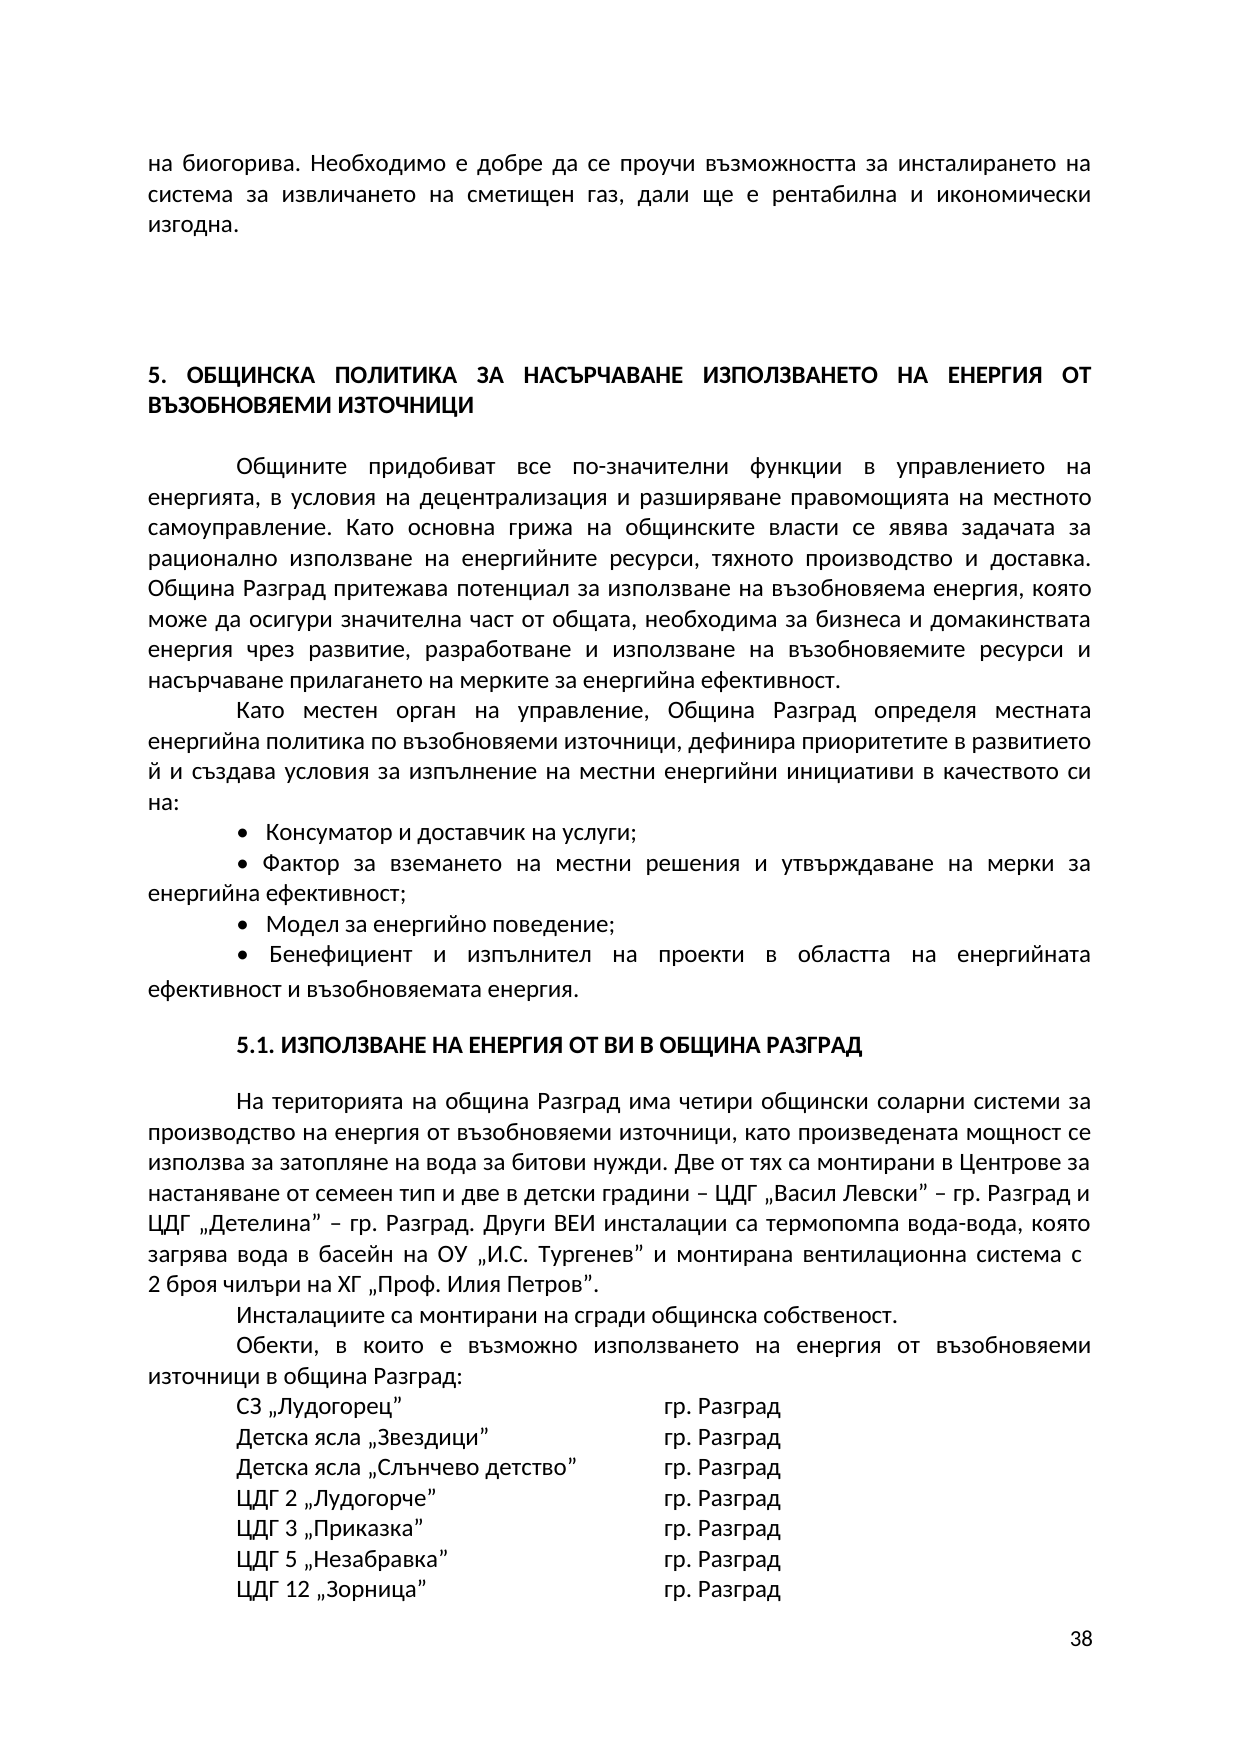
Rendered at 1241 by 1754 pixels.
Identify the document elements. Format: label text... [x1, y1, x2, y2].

text ЦДГ 5 „Незабравка” гр. Разград [148, 1543, 1093, 1574]
text Като местен орган на управление, Община Разград определя местната енергийна политика по възобновяеми източници, дефинира приоритетите в развитието й и създава условия за изпълнение на местни енергийни инициативи в качеството си на: [148, 694, 1093, 817]
text На територията на община Разград има четири общински соларни системи за производство на енергия от възобновяеми източници, като произведената мощност се използва за затопляне на вода за битови нужди. Две от тях са монтирани в Центрове за настаняване от семеен тип и две в детски градини – ЦДГ „Васил Левски” – гр. Разград и ЦДГ „Детелина” – гр. Разград. Други ВЕИ инсталации са термопомпа вода-вода, която загрява вода в басейн на ОУ „И.С. Тургенев” и монтирана вентилационна система с 2 броя чилъри на ХГ „Проф. Илия Петров”. [148, 1085, 1093, 1299]
text СЗ „Лудогорец” гр. Разград [148, 1391, 1093, 1421]
text • Модел за енергийно поведение; [148, 908, 1093, 939]
text 5. ОБЩИНСКА ПОЛИТИКА ЗА НАСЪРЧАВАНЕ ИЗПОЛЗВАНЕТО НА ЕНЕРГИЯ ОТ ВЪЗОБНОВЯЕМИ ИЗТОЧНИЦИ [148, 359, 1093, 420]
text Общините придобиват все по-значителни функции в управлението на енергията, в условия на децентрализация и разширяване правомощията на местното самоуправление. Като основна грижа на общинските власти се явява задачата за рационално използване на енергийните ресурси, тяхното производство и доставка. Община Разград притежава потенциал за използване на възобновяема енергия, която може да осигури значителна част от общата, необходима за бизнеса и домакинствата енергия чрез развитие, разработване и използване на възобновяемите ресурси и насърчаване прилагането на мерките за енергийна ефективност. [148, 450, 1093, 694]
text Обекти, в които е възможно използването на енергия от възобновяеми източници в община Разград: [148, 1329, 1093, 1391]
text Инсталациите са монтирани на сгради общинска собственост. [148, 1299, 1093, 1329]
text • Фактор за вземането на местни решения и утвърждаване на мерки за енергийна ефективност; [148, 847, 1093, 908]
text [148, 148, 1093, 267]
text Детска ясла „Слънчево детство” гр. Разград [148, 1452, 1093, 1482]
text 5.1. ИЗПОЛЗВАНЕ НА ЕНЕРГИЯ ОТ ВИ В ОБЩИНА РАЗГРАД [148, 1029, 1093, 1060]
text • Консуматор и доставчик на услуги; [148, 817, 1093, 847]
text Детска ясла „Звездици” гр. Разград [148, 1421, 1093, 1452]
text ЦДГ 2 „Лудогорче” гр. Разград [148, 1482, 1093, 1513]
text ЦДГ 3 „Приказка” гр. Разград [148, 1513, 1093, 1543]
text • Бенефициент и изпълнител на проекти в областта на енергийната ефективност и възобновяемата енергия. [148, 939, 1093, 1004]
text ЦДГ 12 „Зорница” гр. Разград [148, 1574, 1093, 1604]
